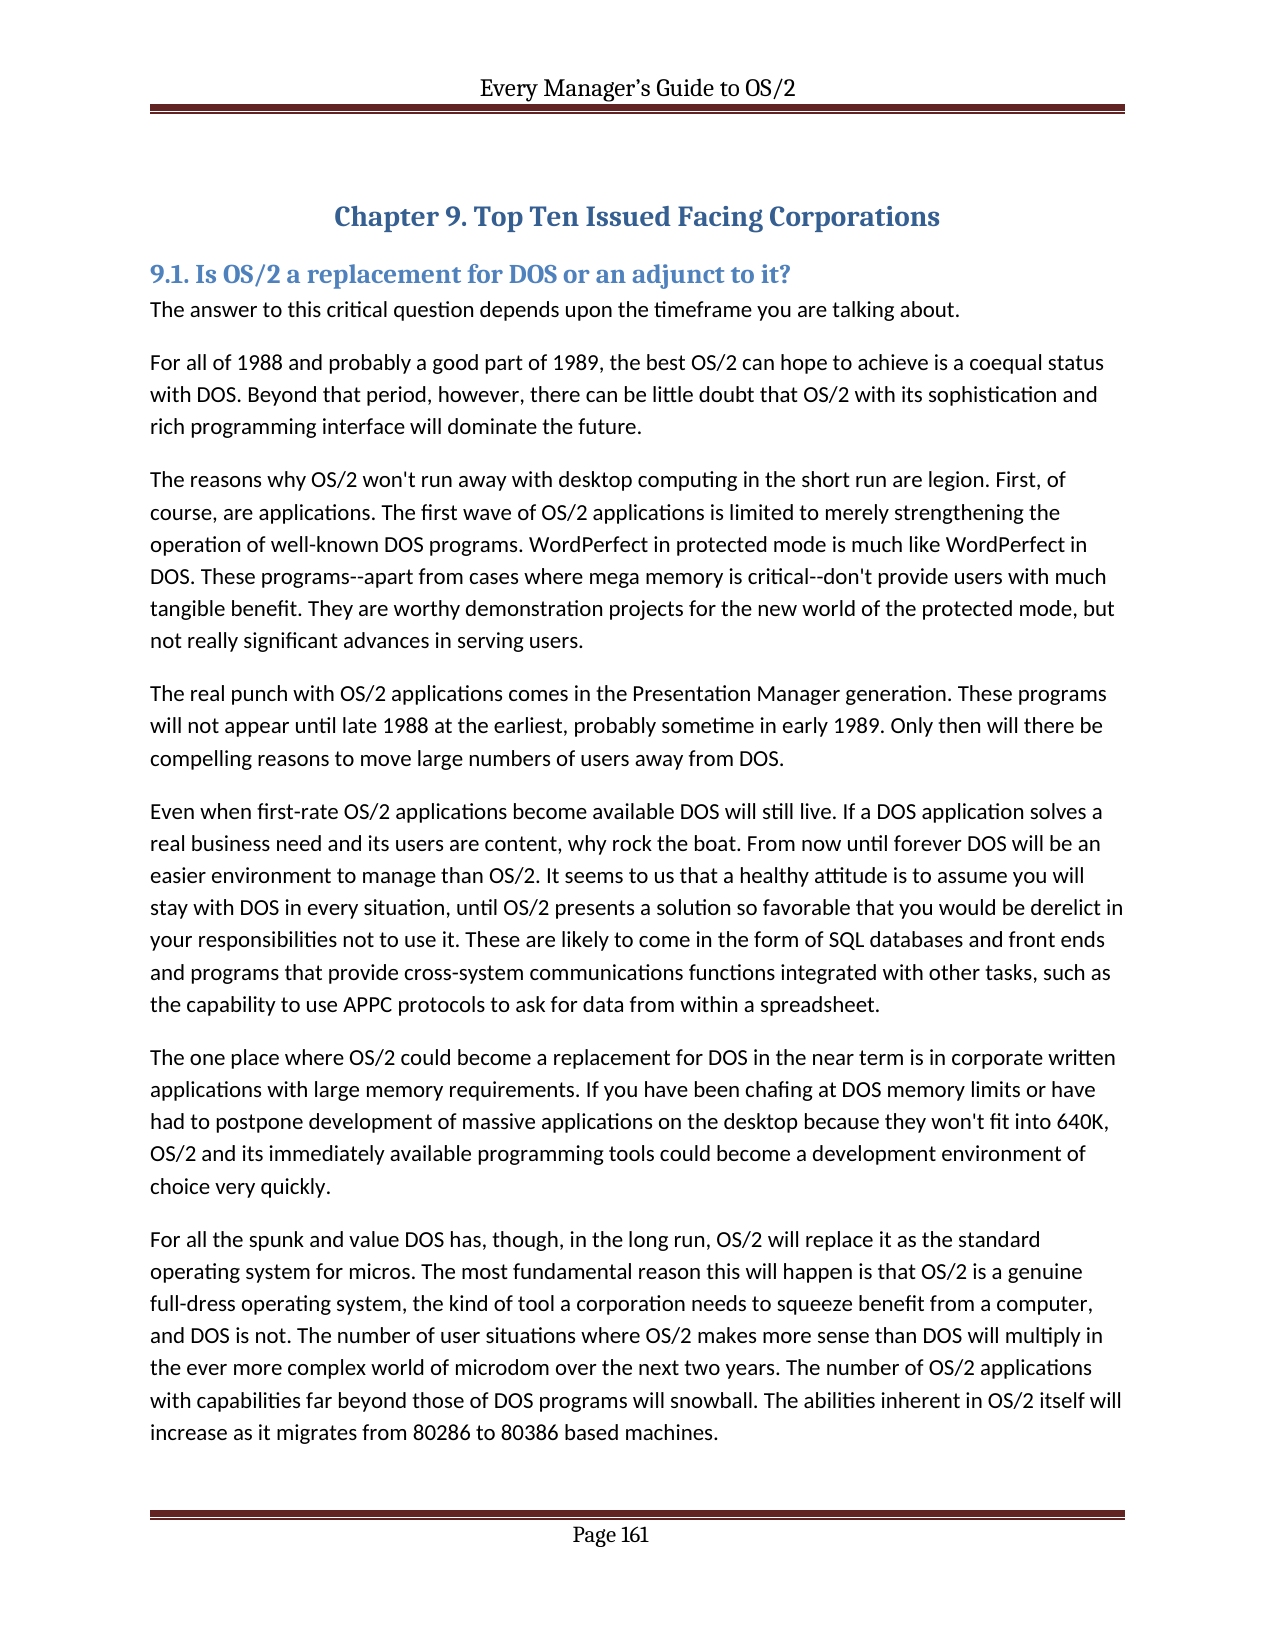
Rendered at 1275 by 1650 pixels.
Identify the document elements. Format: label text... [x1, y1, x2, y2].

subtitle Chapter 9. Top Ten Issued Facing Corporations [150, 200, 1125, 233]
text For all the spunk and value DOS has, though, in the long run, OS/2 will replace it as the standard operating system for micros. The most fundamental reason this will happen is that OS/2 is a genuine full-dress operating system, the kind of tool a corporation needs to squeeze benefit from a computer, and DOS is not. The number of user situations where OS/2 makes more sense than DOS will multiply in the ever more complex world of microdom over the next two years. The number of OS/2 applications with capabilities far beyond those of DOS programs will snowball. The abilities inherent in OS/2 itself will increase as it migrates from 80286 to 80386 based machines. [150, 1225, 1125, 1446]
text Even when first-rate OS/2 applications become available DOS will still live. If a DOS application solves a real business need and its users are content, why rock the boat. From now until forever DOS will be an easier environment to manage than OS/2. It seems to us that a healthy attitude is to assume you will stay with DOS in every situation, until OS/2 presents a solution so favorable that you would be derelict in your responsibilities not to use it. These are likely to come in the form of SQL databases and front ends and programs that provide cross-system communications functions integrated with other tasks, such as the capability to use APPC protocols to ask for data from within a spreadsheet. [150, 797, 1125, 1018]
text The one place where OS/2 could become a replacement for DOS in the near term is in corporate written applications with large memory requirements. If you have been chafing at DOS memory limits or have had to postpone development of massive applications on the desktop because they won't fit into 640K, OS/2 and its immediately available programming tools could become a development environment of choice very quickly. [150, 1043, 1125, 1200]
text For all of 1988 and probably a good part of 1989, the best OS/2 can hope to achieve is a coequal status with DOS. Beyond that period, however, there can be little doubt that OS/2 with its sophistication and rich programming interface will dominate the future. [150, 348, 1125, 441]
text The answer to this critical question depends upon the timeframe you are talking about. [150, 295, 1125, 323]
text The real punch with OS/2 applications comes in the Presentation Manager generation. These programs will not appear until late 1988 at the earliest, probably sometime in early 1989. Only then will there be compelling reasons to move large numbers of users away from DOS. [150, 679, 1125, 772]
subtitle 9.1. Is OS/2 a replacement for DOS or an adjunct to it? [150, 259, 1125, 291]
text The reasons why OS/2 won't run away with desktop computing in the short run are legion. First, of course, are applications. The first wave of OS/2 applications is limited to merely strengthening the operation of well-known DOS programs. WordPerfect in protected mode is much like WordPerfect in DOS. These programs--apart from cases where mega memory is critical--don't provide users with much tangible benefit. They are worthy demonstration projects for the new world of the protected mode, but not really significant advances in serving users. [150, 466, 1125, 654]
